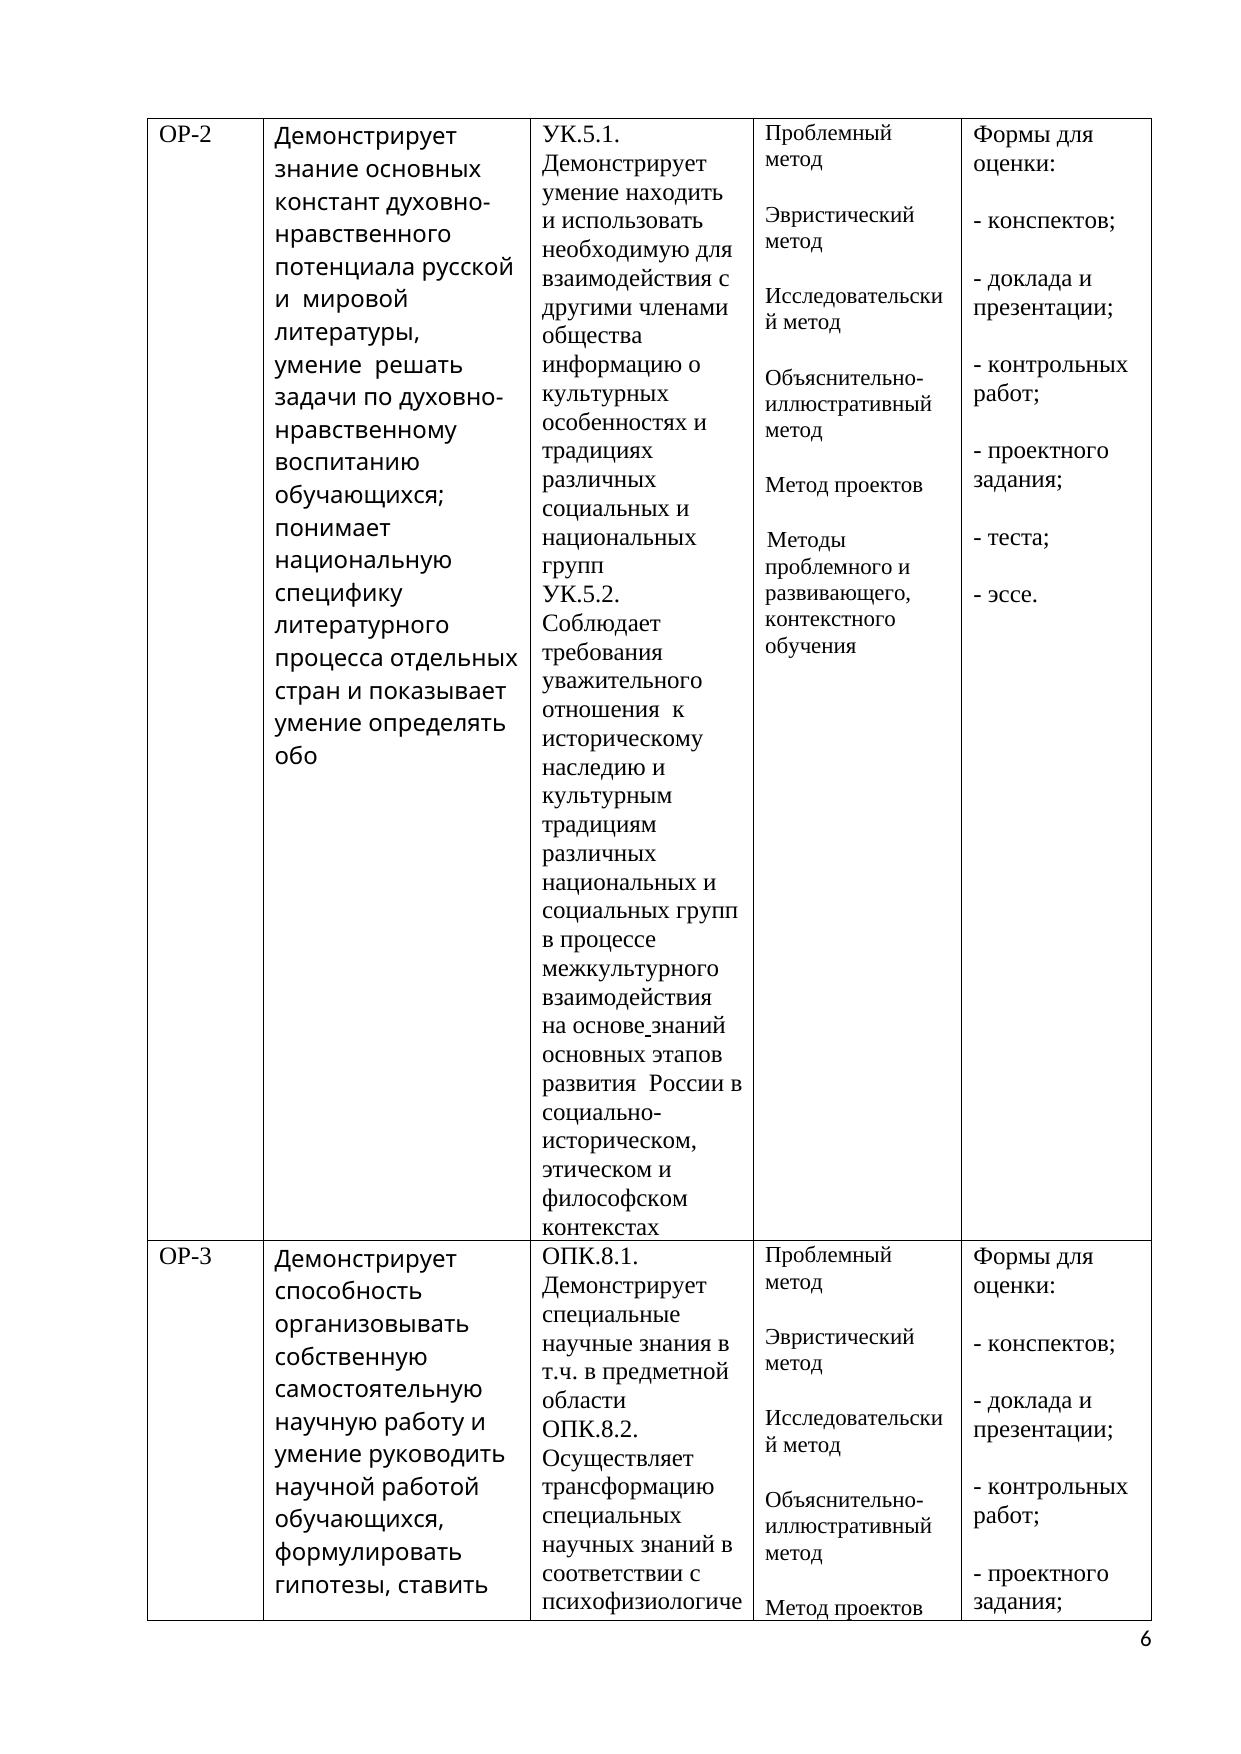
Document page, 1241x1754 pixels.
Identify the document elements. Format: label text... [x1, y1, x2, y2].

table_cell Формы для оценки: - конспектов; - доклада и презентации; - контрольных работ; - проектного задания; - теста; - эссе. [962, 119, 1151, 1240]
table_cell УК.5.1. Демонстрирует умение находить и использовать необходимую для взаимодействия с другими членами общества информацию о культурных особенностях и традициях различных социальных и национальных групп УК.5.2. Соблюдает требования уважительного отношения к историческому наследию и культурным традициям различных национальных и социальных групп в процессе межкультурного взаимодействия на основе знаний основных этапов развития России в социально-историческом, этическом и философском контекстах [531, 119, 753, 1240]
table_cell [531, 1241, 753, 1620]
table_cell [754, 1241, 961, 1620]
table_cell ОР-2 [148, 119, 263, 1240]
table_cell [754, 119, 961, 1240]
table_cell ОР-3 [148, 1241, 263, 1620]
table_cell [264, 1241, 530, 1620]
table_cell Демонстрирует знание основных констант духовно-нравственного потенциала русской и мировой литературы, умение решать задачи по духовно-нравственному воспитанию обучающихся; понимает национальную специфику литературного процесса отдельных стран и показывает умение определять обо [264, 119, 530, 1240]
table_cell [962, 1241, 1151, 1620]
